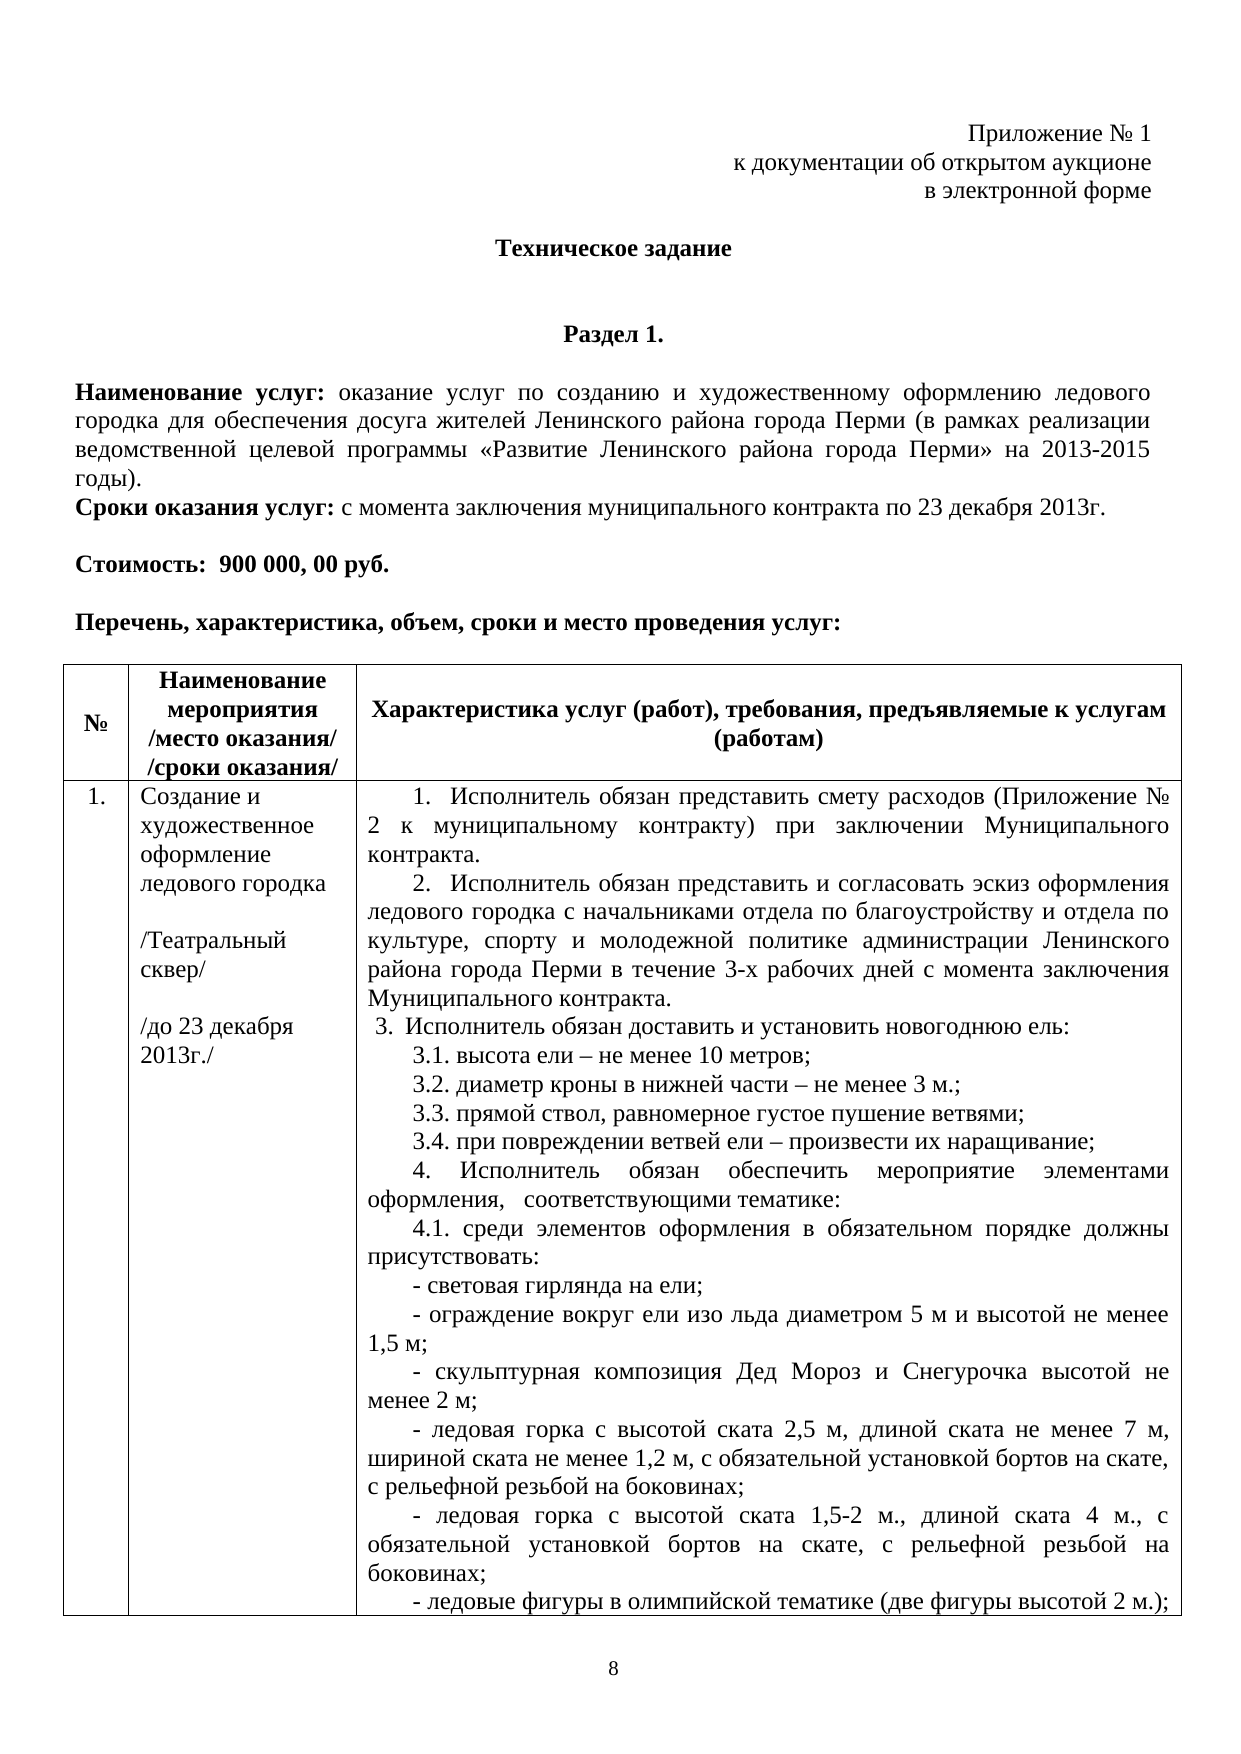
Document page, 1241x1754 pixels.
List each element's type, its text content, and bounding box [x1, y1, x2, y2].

subtitle Стоимость: 900 000, 00 руб. [75, 549, 1162, 578]
text Перечень, характеристика, объем, сроки и место проведения услуг: [75, 607, 1152, 636]
table_header № [64, 665, 128, 780]
text Раздел 1. [75, 319, 1152, 348]
text Сроки оказания услуг: с момента заключения муниципального контракта по 23 декабря 2013г. [75, 492, 1152, 521]
text Наименование услуг: оказание услуг по созданию и художественному оформлению ледового городка для обеспечения досуга жителей Ленинского района города Перми (в рамках реализации ведомственной целевой программы «Развитие Ленинского района города Перми» на 2013-2015 годы). [75, 377, 1152, 492]
table_cell 1. [64, 781, 128, 1615]
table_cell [129, 781, 356, 1615]
text в электронной форме [75, 176, 1152, 204]
text Техническое задание [75, 233, 1152, 262]
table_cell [357, 781, 1181, 1615]
text Приложение № 1 [75, 118, 1152, 147]
text к документации об открытом аукционе [75, 147, 1152, 176]
table_header Характеристика услуг (работ), требования, предъявляемые к услугам (работам) [357, 665, 1181, 780]
table_header Наименование мероприятия /место оказания/ /сроки оказания/ [129, 665, 356, 780]
